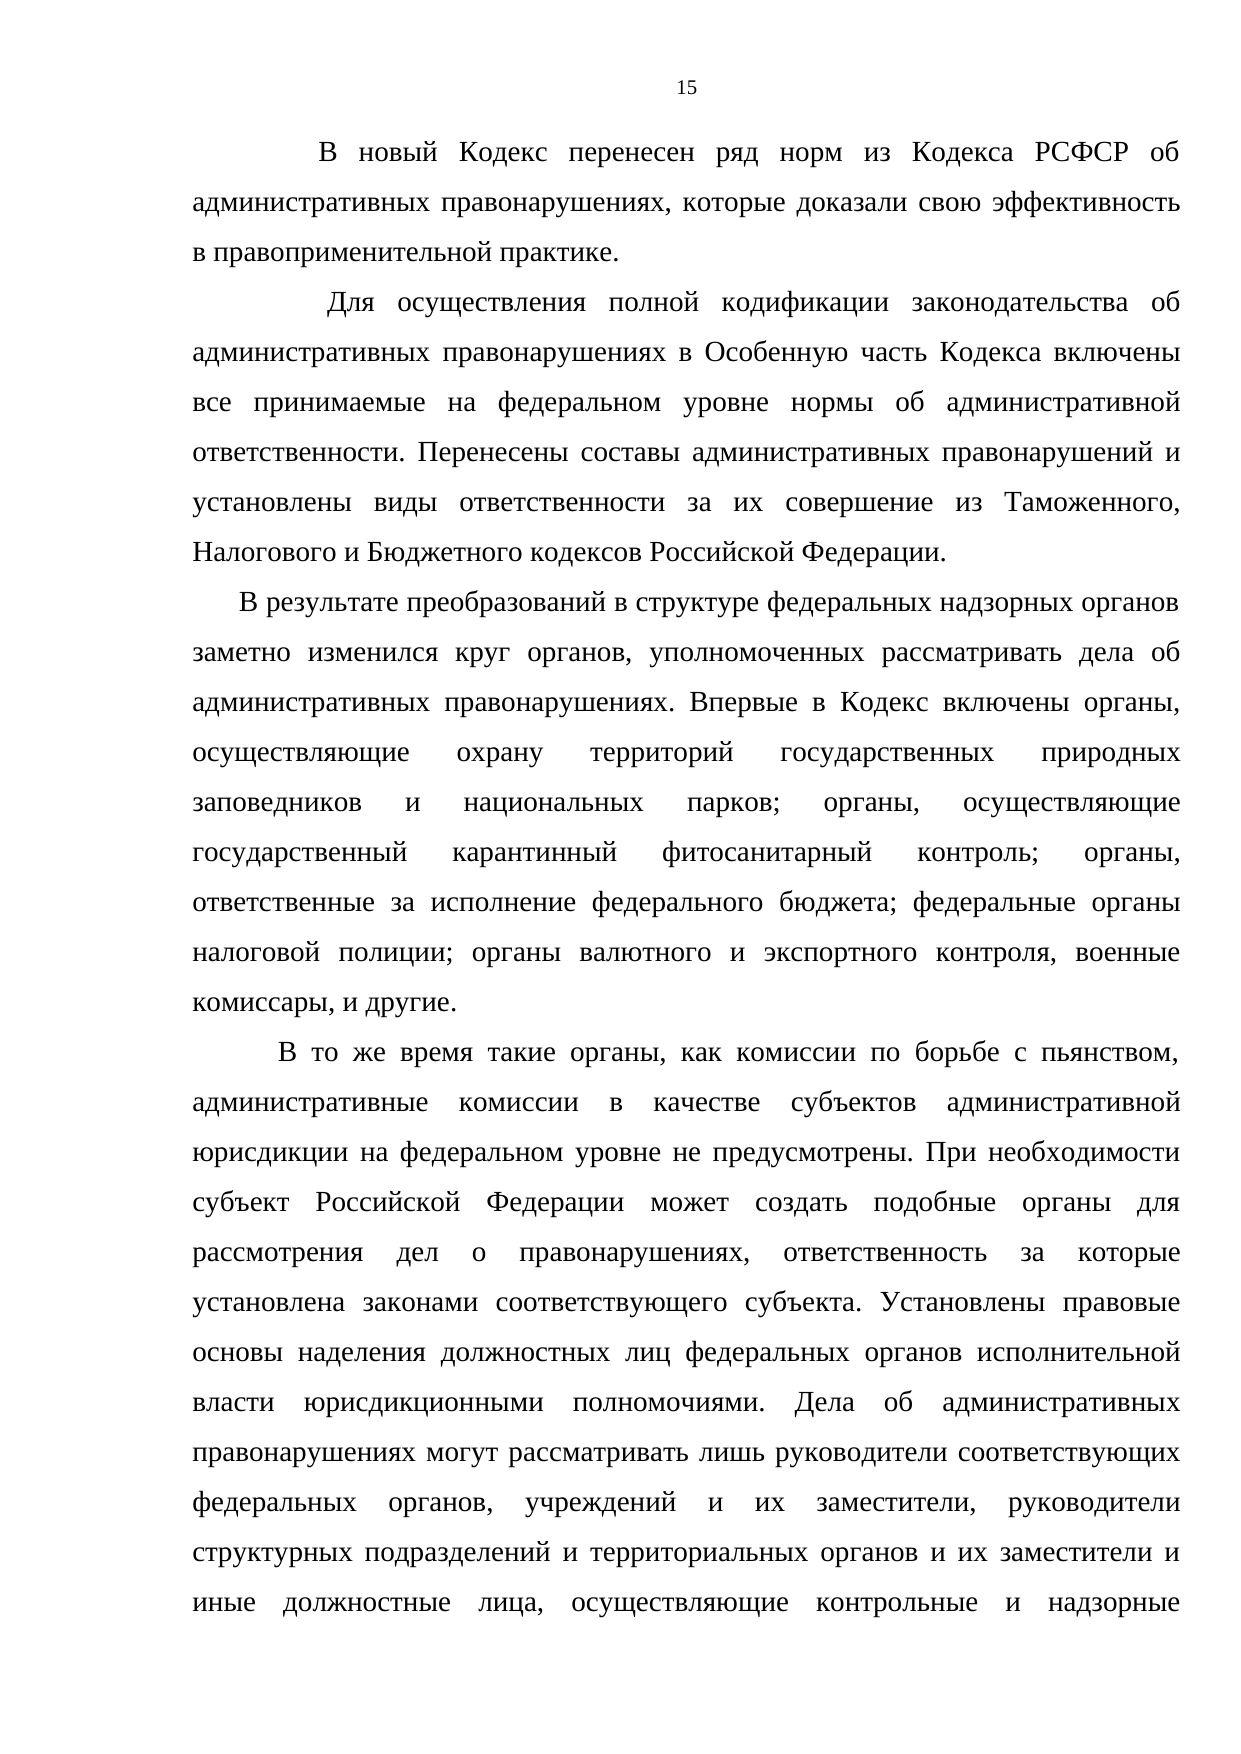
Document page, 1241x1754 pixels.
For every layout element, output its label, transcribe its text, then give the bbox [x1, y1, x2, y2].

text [192, 1018, 1181, 1618]
text Для осуществления полной кодификации законодательства об административных правонарушениях в Особенную часть Кодекса включены все принимаемые на федеральном уровне нормы об административной ответственности. Перенесены составы административных правонарушений и установлены виды ответственности за их совершение из Таможенного, Налогового и Бюджетного кодексов Российской Федерации. [192, 268, 1181, 568]
text В результате преобразований в структуре федеральных надзорных органов заметно изменился круг органов, уполномоченных рассматривать дела об административных правонарушениях. Впервые в Кодекс включены органы, осуществляющие охрану территорий государственных природных заповедников и национальных парков; органы, осуществляющие государственный карантинный фитосанитарный контроль; органы, ответственные за исполнение федерального бюджета; федеральные органы налоговой полиции; органы валютного и экспортного контроля, военные комиссары, и другие. [192, 568, 1181, 1018]
text В новый Кодекс перенесен ряд норм из Кодекса РСФСР об административных правонарушениях, которые доказали свою эффективность в правоприменительной практике. [192, 118, 1181, 268]
